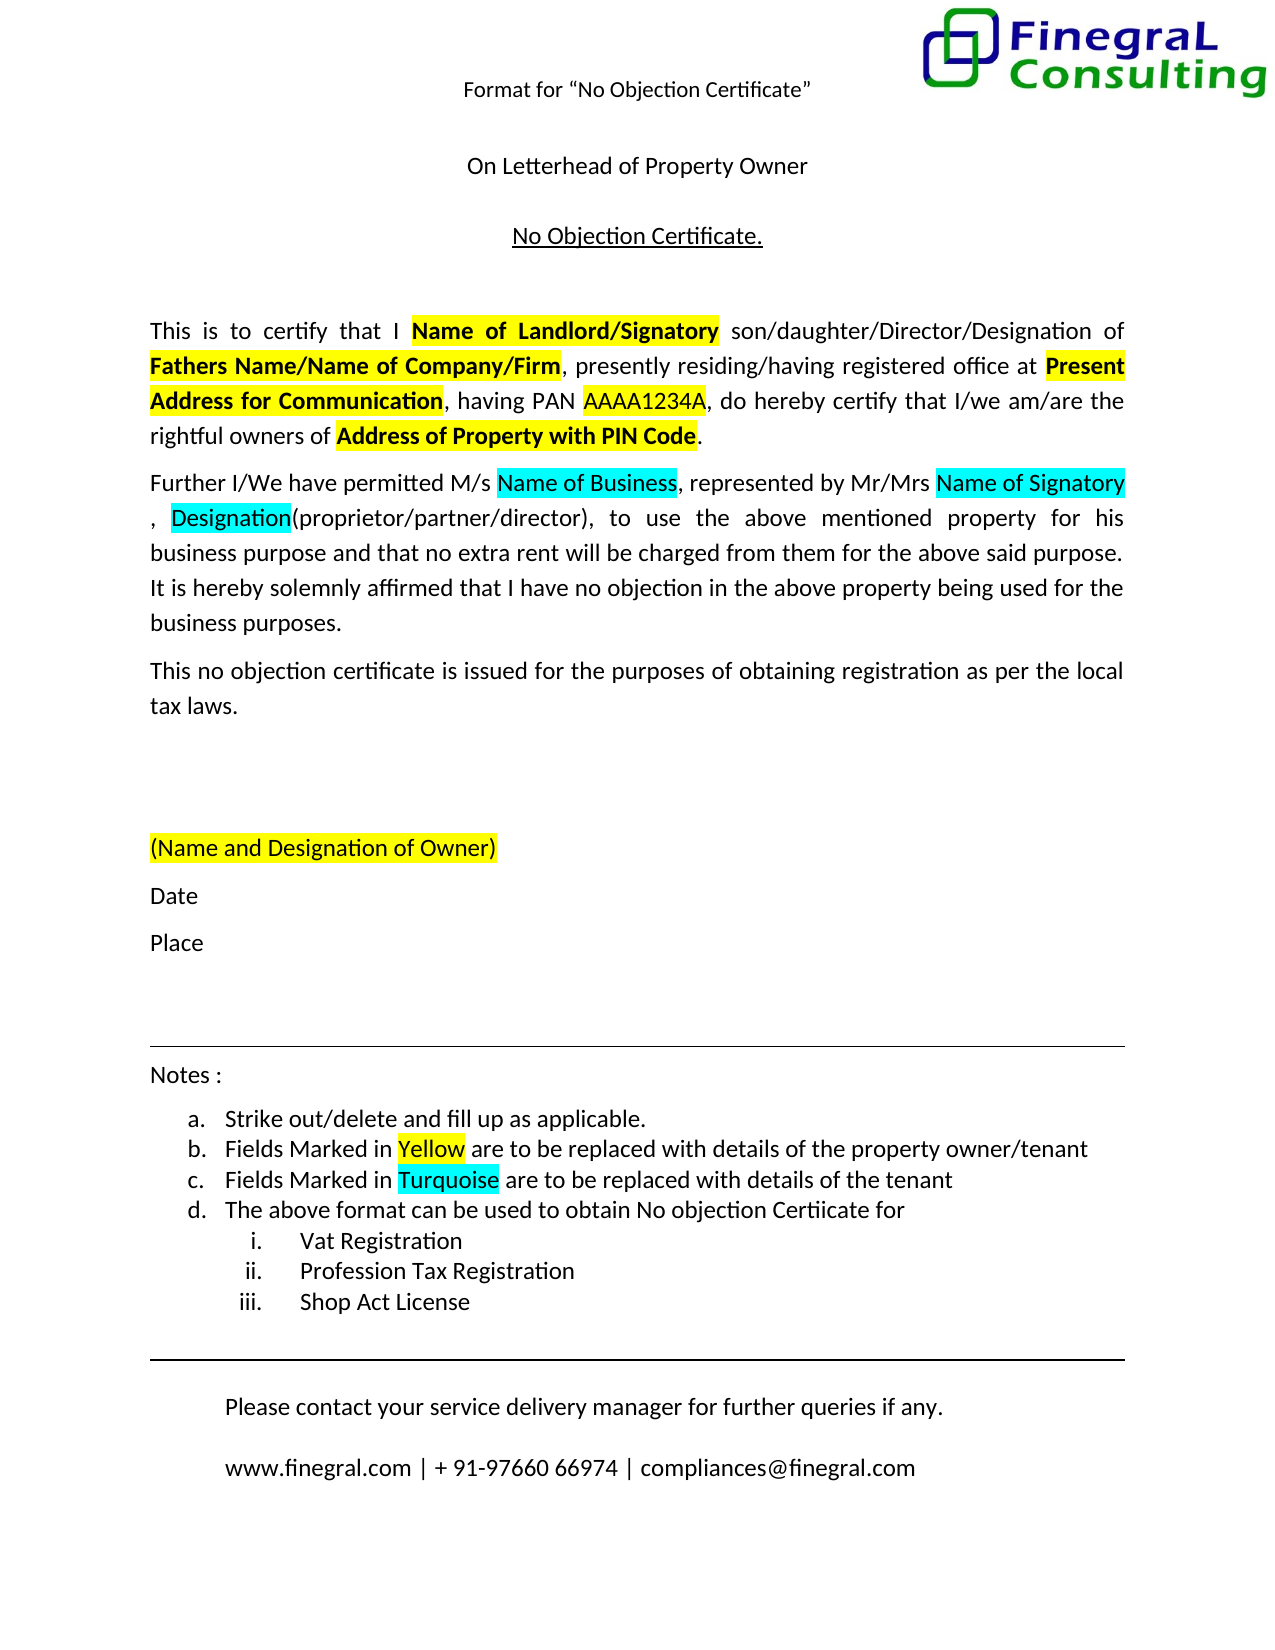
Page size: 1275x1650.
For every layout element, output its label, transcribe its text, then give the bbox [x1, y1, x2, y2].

text This no objection certificate is issued for the purposes of obtaining registration as per the local tax laws. [150, 655, 1125, 721]
list Shop Act License [262, 1286, 1125, 1316]
list Please contact your service delivery manager for further queries if any. [225, 1391, 1125, 1422]
list Fields Marked in Yellow are to be replaced with details of the property owner/tenant [187, 1133, 398, 1164]
text (Name and Designation of Owner) [150, 832, 1125, 863]
list Strike out/delete and fill up as applicable. [187, 1103, 1125, 1133]
text This is to certify that I Name of Landlord/Signatory son/daughter/Director/Designation of Fathers Name/Name of Company/Firm, presently residing/having registered office at Present Address for Communication, having PAN AAAA1234A, do hereby certify that I/we am/are the rightful owners of Address of Property with PIN Code. [150, 315, 1125, 451]
list www.finegral.com | + 91-97660 66974 | compliances@finegral.com [225, 1452, 1125, 1483]
list Vat Registration [262, 1225, 1125, 1255]
list Profession Tax Registration [262, 1255, 1125, 1286]
text Notes : [150, 1060, 1125, 1090]
text On Letterhead of Property Owner [150, 150, 1125, 181]
list Fields Marked in Turquoise are to be replaced with details of the tenant [499, 1164, 1125, 1194]
text Place [150, 927, 1125, 958]
text Date [150, 880, 1125, 911]
text Further I/We have permitted M/s Name of Business, represented by Mr/Mrs Name of Signatory , Designation(proprietor/partner/director), to use the above mentioned property for his business purpose and that no extra rent will be charged from them for the above said purpose. It is hereby solemnly affirmed that I have no objection in the above property being used for the business purposes. [150, 467, 1125, 638]
list The above format can be used to obtain No objection Certiicate for [187, 1194, 1125, 1225]
text No Objection Certificate. [150, 220, 1125, 251]
picture [918, 2, 1269, 101]
list Fields Marked in Yellow are to be replaced with details of the property owner/tenant [465, 1133, 1125, 1164]
list Fields Marked in Turquoise are to be replaced with details of the tenant [187, 1164, 398, 1194]
